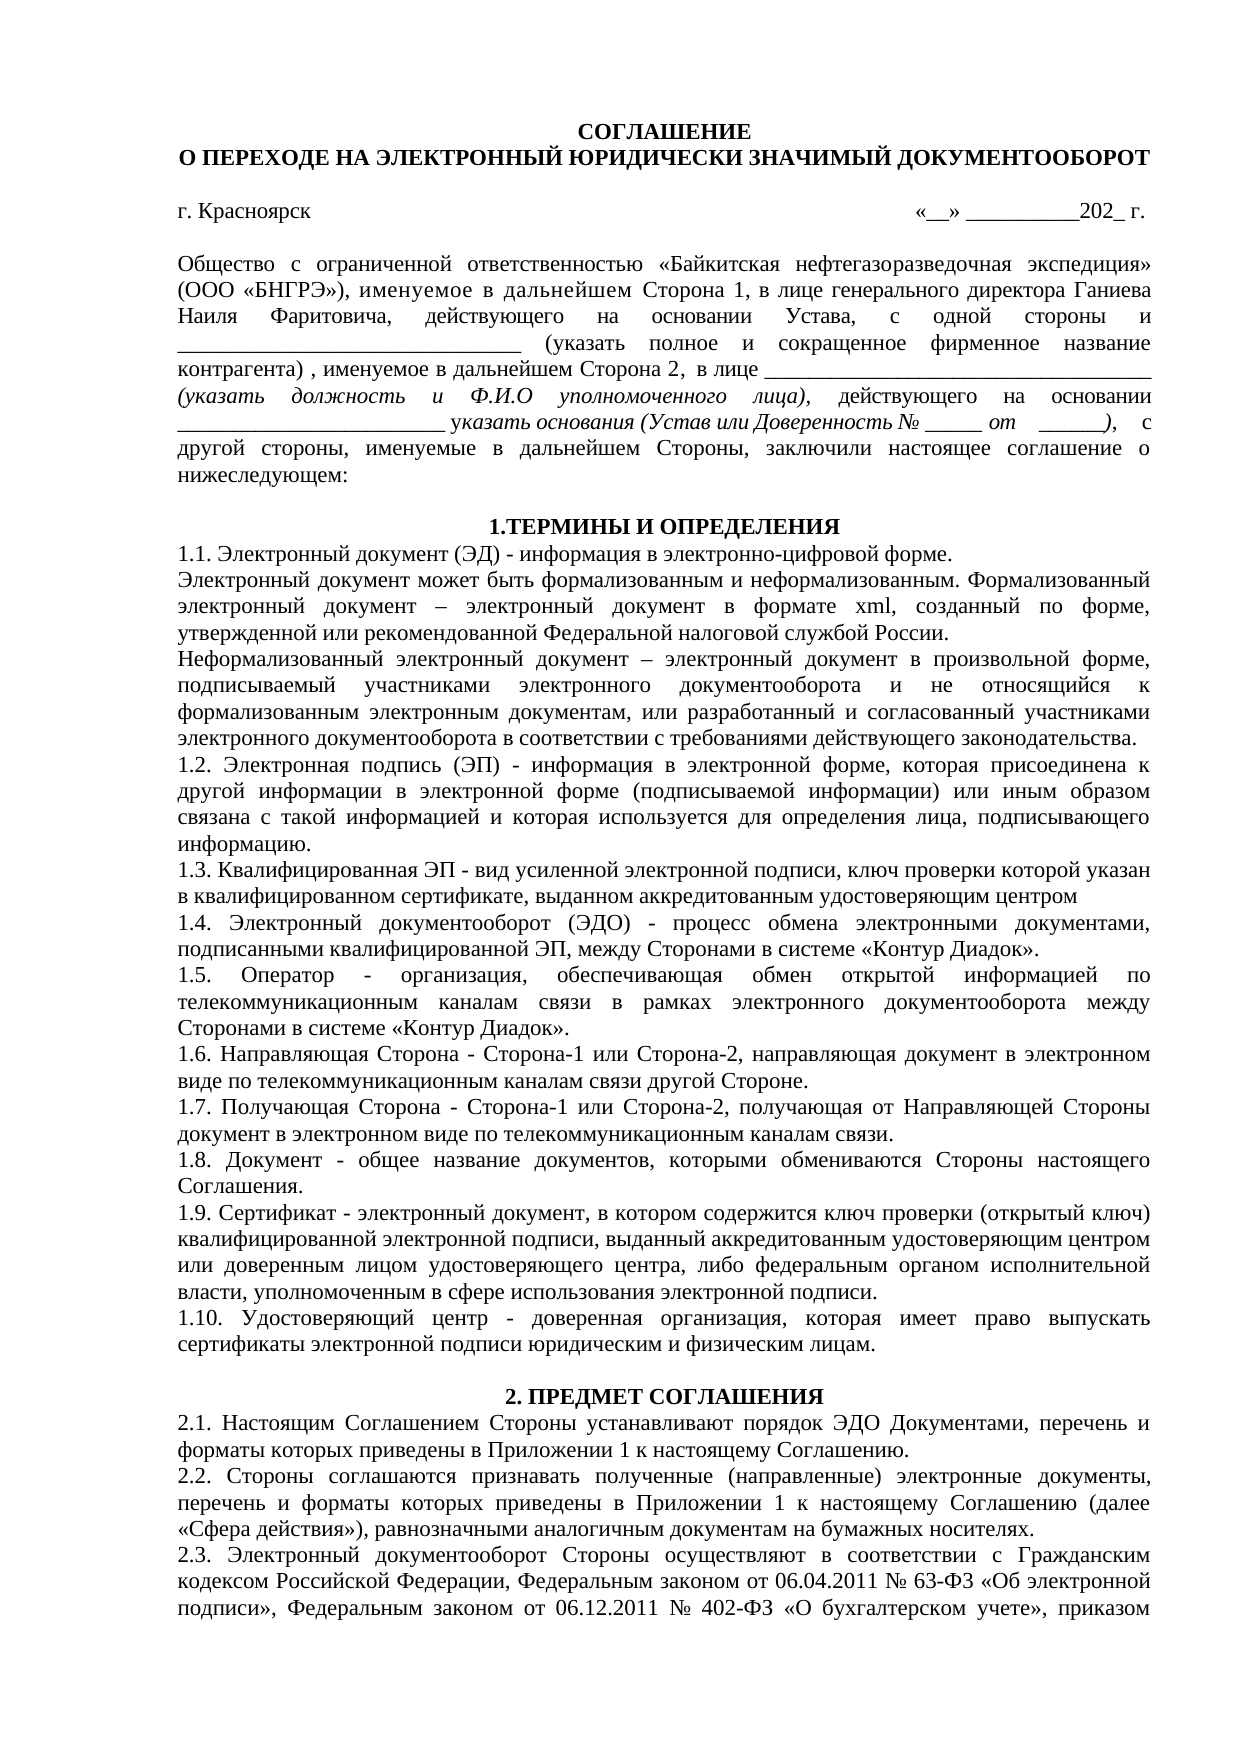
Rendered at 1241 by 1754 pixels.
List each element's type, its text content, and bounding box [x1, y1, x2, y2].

text 2.1. Настоящим Соглашением Стороны устанавливают порядок ЭДО Документами, перечень и форматы которых приведены в Приложении 1 к настоящему Соглашению. [177, 1409, 1152, 1462]
text 1.8. Документ - общее название документов, которыми обмениваются Стороны настоящего Соглашения. 1.9. Сертификат - электронный документ, в котором содержится ключ проверки (открытый ключ) квалифицированной электронной подписи, выданный аккредитованным удостоверяющим центром или доверенным лицом удостоверяющего центра, либо федеральным органом исполнительной власти, уполномоченным в сфере использования электронной подписи. [177, 1146, 1152, 1304]
text 2.2. Стороны соглашаются признавать полученные (направленные) электронные документы, перечень и форматы которых приведены в Приложении 1 к настоящему Соглашению (далее «Сфера действия»), равнозначными аналогичным документам на бумажных носителях. [177, 1462, 1152, 1541]
text г. Красноярск «__» __________202_ г. [177, 197, 1152, 223]
text 1.1. Электронный документ (ЭД) - информация в электронно-цифровой форме. [177, 540, 1152, 566]
text 1.3. Квалифицированная ЭП - вид усиленной электронной подписи, ключ проверки которой указан в квалифицированном сертификате, выданном аккредитованным удостоверяющим центром [177, 856, 1152, 909]
text Электронный документ может быть формализованным и неформализованным. Формализованный электронный документ – электронный документ в формате xml, созданный по форме, утвержденной или рекомендованной Федеральной налоговой службой России. [177, 566, 1152, 645]
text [177, 1541, 1152, 1620]
text 1.ТЕРМИНЫ И ОПРЕДЕЛЕНИЯ [177, 513, 1152, 540]
text Неформализованный электронный документ – электронный документ в произвольной форме, подписываемый участниками электронного документооборота и не относящийся к формализованным электронным документам, или разработанный и согласованный участниками электронного документооборота в соответствии с требованиями действующего законодательства. [177, 645, 1152, 751]
text 1.4. Электронный документооборот (ЭДО) - процесс обмена электронными документами, подписанными квалифицированной ЭП, между Сторонами в системе «Контур Диадок». [177, 909, 1152, 961]
text 1.10. Удостоверяющий центр - доверенная организация, которая имеет право выпускать сертификаты электронной подписи юридическим и физическим лицам. [177, 1304, 1152, 1357]
text 1.5. Оператор - организация, обеспечивающая обмен открытой информацией по телекоммуникационным каналам связи в рамках электронного документооборота между Сторонами в системе «Контур Диадок». [177, 961, 1152, 1041]
text 1.2. Электронная подпись (ЭП) - информация в электронной форме, которая присоединена к другой информации в электронной форме (подписываемой информации) или иным образом связана с такой информацией и которая используется для определения лица, подписывающего информацию. [177, 751, 1152, 856]
text СОГЛАШЕНИЕ О ПЕРЕХОДЕ НА ЭЛЕКТРОННЫЙ ЮРИДИЧЕСКИ ЗНАЧИМЫЙ ДОКУМЕНТООБОРОТ [177, 118, 1152, 171]
text 1.7. Получающая Сторона - Сторона-1 или Сторона-2, получающая от Направляющей Стороны документ в электронном виде по телекоммуникационным каналам связи. [177, 1093, 1152, 1146]
text 2. ПРЕДМЕТ СОГЛАШЕНИЯ [177, 1383, 1152, 1409]
text Общество с ограниченной ответственностью «Байкитская нефтегазоразведочная экспедиция» (ООО «БНГРЭ»), именуемое в дальнейшем Сторона 1, в лице генерального директора Ганиева Наиля Фаритовича, действующего на основании Устава, с одной стороны и ______________________________ (указать полное и сокращенное фирменное название контрагента) , именуемое в дальнейшем Сторона 2, в лице ___________________________________ (указать должность и Ф.И.О уполномоченного лица), действующего на основании ________________________ указать основания (Устав или Доверенность № _____ от ______), с другой стороны, именуемые в дальнейшем Стороны, заключили настоящее соглашение о нижеследующем: [177, 250, 1152, 487]
text 1.6. Направляющая Сторона - Сторона-1 или Сторона-2, направляющая документ в электронном виде по телекоммуникационным каналам связи другой Стороне. [177, 1041, 1152, 1093]
